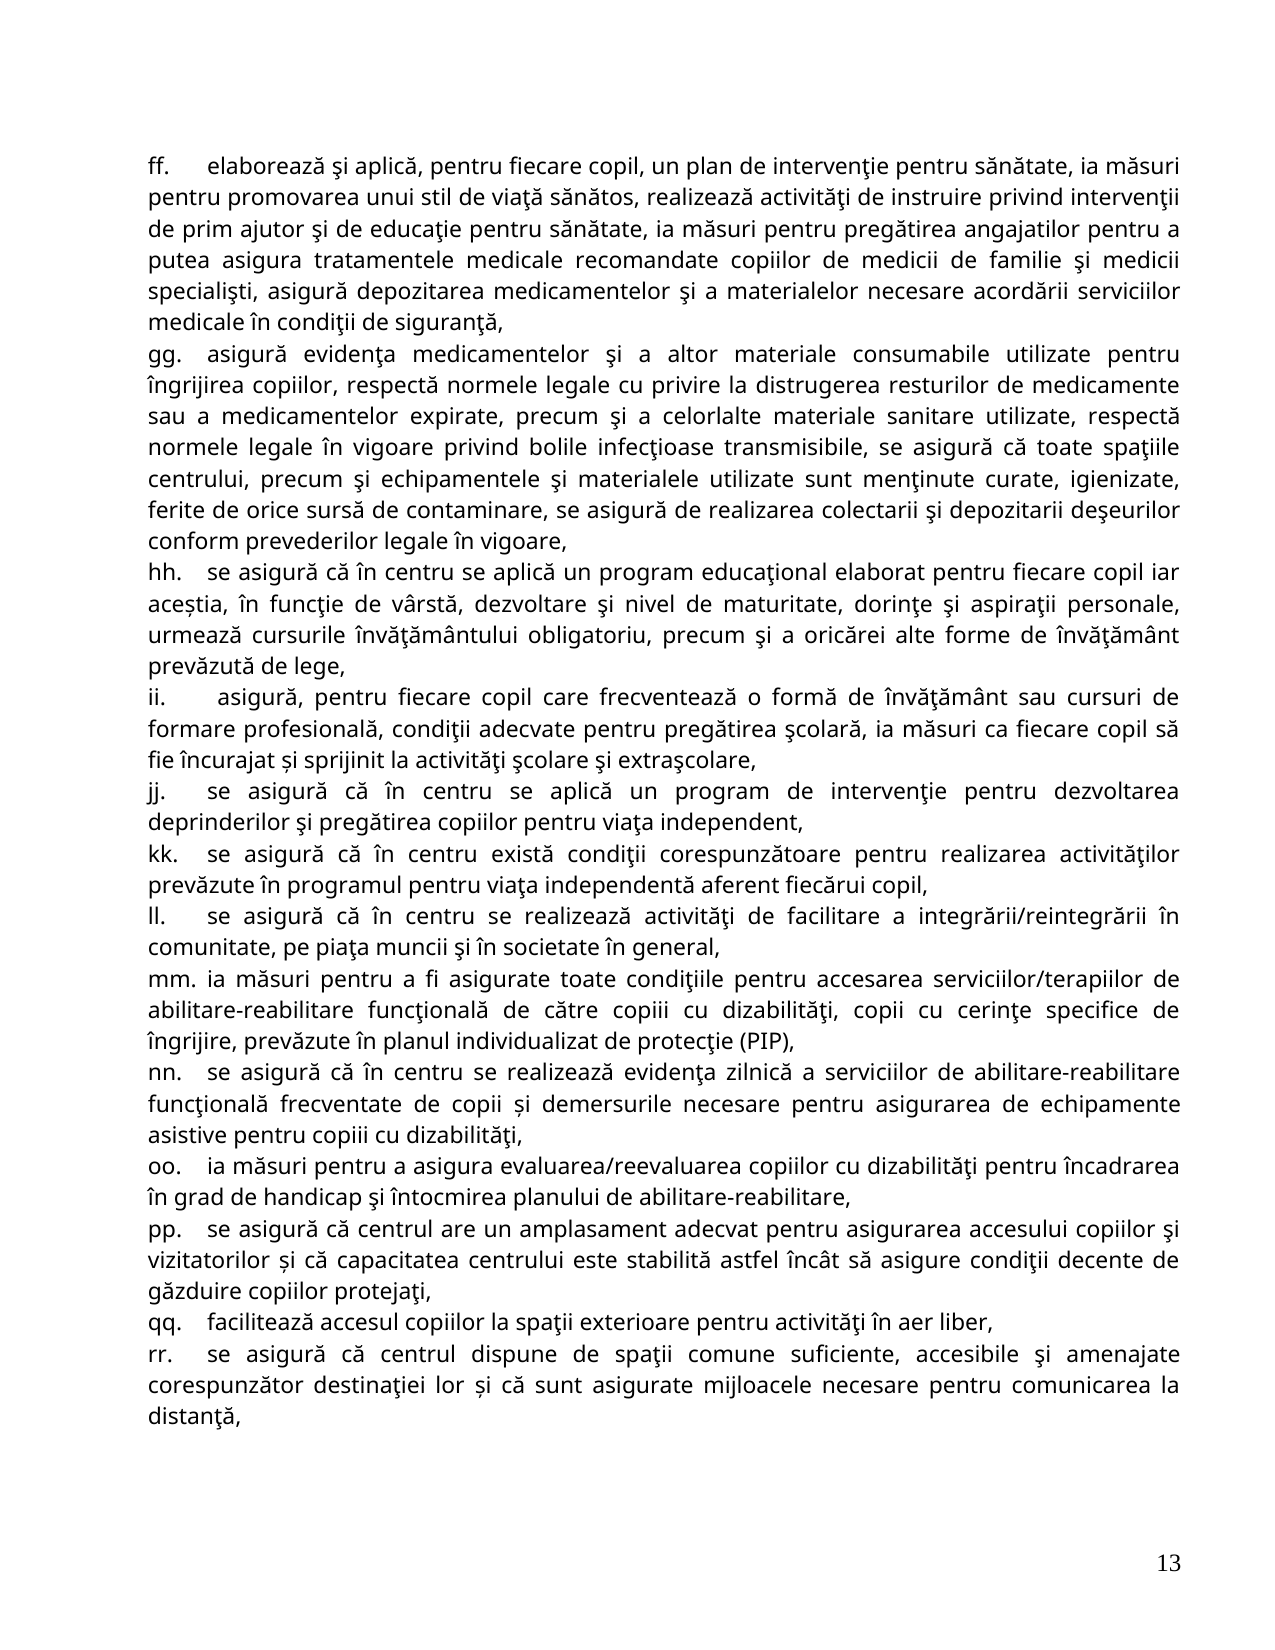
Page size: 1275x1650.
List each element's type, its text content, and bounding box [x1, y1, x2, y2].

list asigură, pentru fiecare copil care frecventează o formă de învăţământ sau cursuri de formare profesională, condiţii adecvate pentru pregătirea şcolară, ia măsuri ca fiecare copil să fie încurajat și sprijinit la activităţi şcolare şi extraşcolare, [148, 681, 1181, 775]
list facilitează accesul copiilor la spaţii exterioare pentru activităţi în aer liber, [148, 1306, 1181, 1337]
list elaborează şi aplică, pentru fiecare copil, un plan de intervenţie pentru sănătate, ia măsuri pentru promovarea unui stil de viaţă sănătos, realizează activităţi de instruire privind intervenţii de prim ajutor şi de educaţie pentru sănătate, ia măsuri pentru pregătirea angajatilor pentru a putea asigura tratamentele medicale recomandate copiilor de medicii de familie şi medicii specialişti, asigură depozitarea medicamentelor şi a materialelor necesare acordării serviciilor medicale în condiţii de siguranţă, [148, 150, 1181, 337]
list asigură evidenţa medicamentelor şi a altor materiale consumabile utilizate pentru îngrijirea copiilor, respectă normele legale cu privire la distrugerea resturilor de medicamente sau a medicamentelor expirate, precum şi a celorlalte materiale sanitare utilizate, respectă normele legale în vigoare privind bolile infecţioase transmisibile, se asigură că toate spaţiile centrului, precum şi echipamentele şi materialele utilizate sunt menţinute curate, igienizate, ferite de orice sursă de contaminare, se asigură de realizarea colectarii şi depozitarii deşeurilor conform prevederilor legale în vigoare, [148, 337, 1181, 556]
list se asigură că centrul dispune de spaţii comune suficiente, accesibile şi amenajate corespunzător destinaţiei lor și că sunt asigurate mijloacele necesare pentru comunicarea la distanţă, [148, 1337, 1181, 1431]
list se asigură că în centru se aplică un program educaţional elaborat pentru fiecare copil iar aceștia, în funcţie de vârstă, dezvoltare şi nivel de maturitate, dorinţe şi aspiraţii personale, urmează cursurile învăţământului obligatoriu, precum şi a oricărei alte forme de învăţământ prevăzută de lege, [148, 556, 1181, 681]
list se asigură că în centru se realizează evidenţa zilnică a serviciilor de abilitare-reabilitare funcţională frecventate de copii și demersurile necesare pentru asigurarea de echipamente asistive pentru copiii cu dizabilităţi, [148, 1056, 1181, 1150]
list se asigură că în centru există condiţii corespunzătoare pentru realizarea activităţilor prevăzute în programul pentru viaţa independentă aferent fiecărui copil, [148, 837, 1181, 900]
list se asigură că centrul are un amplasament adecvat pentru asigurarea accesului copiilor şi vizitatorilor și că capacitatea centrului este stabilită astfel încât să asigure condiţii decente de găzduire copiilor protejaţi, [148, 1212, 1181, 1306]
list ia măsuri pentru a asigura evaluarea/reevaluarea copiilor cu dizabilităţi pentru încadrarea în grad de handicap şi întocmirea planului de abilitare-reabilitare, [148, 1150, 1181, 1212]
list se asigură că în centru se aplică un program de intervenţie pentru dezvoltarea deprinderilor şi pregătirea copiilor pentru viaţa independent, [148, 775, 1181, 837]
list se asigură că în centru se realizează activităţi de facilitare a integrării/reintegrării în comunitate, pe piaţa muncii şi în societate în general, [148, 900, 1181, 962]
list ia măsuri pentru a fi asigurate toate condiţiile pentru accesarea serviciilor/terapiilor de abilitare-reabilitare funcţională de către copiii cu dizabilităţi, copii cu cerinţe specifice de îngrijire, prevăzute în planul individualizat de protecţie (PIP), [148, 962, 1181, 1056]
